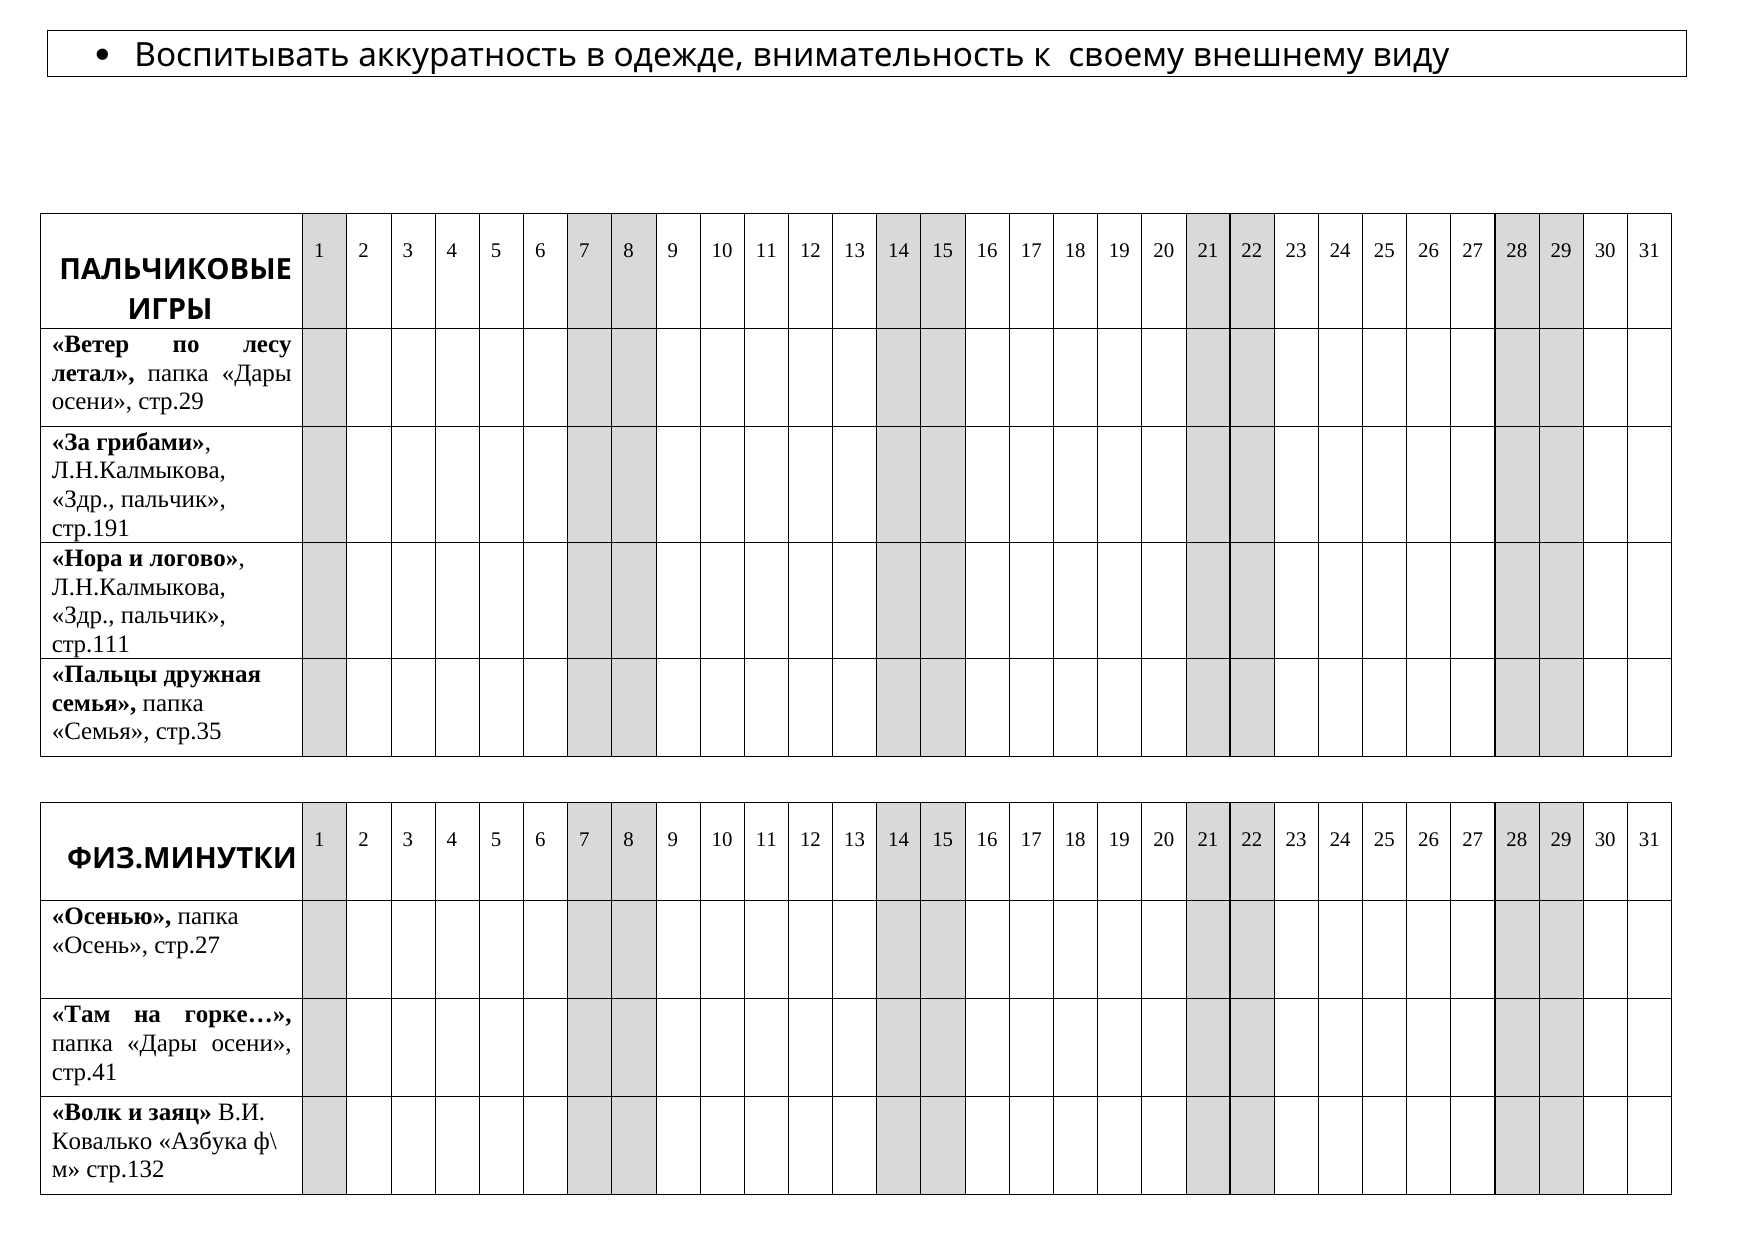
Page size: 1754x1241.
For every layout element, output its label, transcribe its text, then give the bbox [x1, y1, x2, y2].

table_cell [1540, 659, 1583, 756]
table_cell [1098, 901, 1141, 998]
table_cell [1496, 427, 1539, 542]
table_cell [480, 543, 523, 658]
table_header 12 [789, 214, 832, 328]
table_cell [347, 901, 391, 998]
table_cell [1054, 427, 1097, 542]
table_header 6 [524, 214, 567, 328]
table_cell [436, 659, 479, 756]
table_cell [1540, 1097, 1583, 1194]
table_cell [1142, 427, 1186, 542]
table_cell [303, 329, 346, 426]
table_header 2 [347, 803, 391, 900]
table_cell [1407, 543, 1450, 658]
table_header 17 [1010, 803, 1053, 900]
table_cell [877, 659, 920, 756]
table_cell [1054, 999, 1097, 1096]
table_cell [1319, 1097, 1362, 1194]
table_header 11 [745, 214, 788, 328]
table_cell [1275, 659, 1318, 756]
table_cell [1584, 427, 1627, 542]
table_cell [745, 999, 788, 1096]
table_header 27 [1451, 214, 1494, 328]
table_cell [1407, 999, 1450, 1096]
table_cell [1231, 659, 1274, 756]
table_cell [1584, 999, 1627, 1096]
table_header 23 [1275, 803, 1318, 900]
table_cell [1496, 901, 1539, 998]
table_cell [1187, 659, 1229, 756]
table_cell [1628, 1097, 1671, 1194]
table_cell [966, 999, 1009, 1096]
table_cell [1054, 901, 1097, 998]
table_cell [392, 999, 435, 1096]
table_cell [1363, 543, 1406, 658]
table_cell [568, 901, 611, 998]
table_cell [833, 427, 876, 542]
table_cell [1142, 543, 1186, 658]
table_cell [921, 543, 965, 658]
table_cell [921, 427, 965, 542]
table_cell [877, 329, 920, 426]
table_cell [392, 659, 435, 756]
table_cell [1010, 1097, 1053, 1194]
table_cell [568, 543, 611, 658]
table_cell [1584, 1097, 1627, 1194]
table_header 16 [966, 803, 1009, 900]
table_cell [1319, 329, 1362, 426]
table_cell [1451, 901, 1494, 998]
table_cell [1363, 427, 1406, 542]
table_cell [1628, 329, 1671, 426]
table_cell [1540, 329, 1583, 426]
table_cell [303, 999, 346, 1096]
table_cell [745, 659, 788, 756]
table_cell [1407, 901, 1450, 998]
table_cell [612, 659, 656, 756]
table_cell [524, 1097, 567, 1194]
table_cell [524, 543, 567, 658]
table_cell [1451, 999, 1494, 1096]
table_cell [921, 659, 965, 756]
table_cell [1363, 329, 1406, 426]
table_cell [1407, 427, 1450, 542]
table_cell [436, 329, 479, 426]
table_cell [568, 1097, 611, 1194]
table_cell [833, 901, 876, 998]
table_cell [877, 999, 920, 1096]
table_cell [568, 427, 611, 542]
table_cell [347, 1097, 391, 1194]
table_cell [480, 427, 523, 542]
table_cell [1584, 901, 1627, 998]
table_cell [789, 329, 832, 426]
table_header 31 [1628, 214, 1671, 328]
table_header 30 [1584, 803, 1627, 900]
table_cell [1451, 427, 1494, 542]
table_cell [303, 1097, 346, 1194]
table_cell [612, 999, 656, 1096]
table_cell «Нора и логово», Л.Н.Калмыкова, «Здр., пальчик», стр.111 [41, 543, 302, 658]
table_cell [877, 427, 920, 542]
table_cell [1275, 427, 1318, 542]
table_cell [1496, 543, 1539, 658]
table_cell [303, 659, 346, 756]
table_cell [1363, 901, 1406, 998]
table_header 9 [657, 214, 700, 328]
table_cell [1010, 901, 1053, 998]
table_cell [789, 543, 832, 658]
table_header 17 [1010, 214, 1053, 328]
table_cell [1584, 659, 1627, 756]
table_cell [789, 1097, 832, 1194]
table_header 13 [833, 803, 876, 900]
table_header 4 [436, 803, 479, 900]
table_cell [347, 999, 391, 1096]
table_cell [745, 1097, 788, 1194]
table_header 28 [1496, 803, 1539, 900]
table_cell [1098, 543, 1141, 658]
table_cell [568, 659, 611, 756]
table_header 24 [1319, 803, 1362, 900]
table_cell [1142, 901, 1186, 998]
table_cell [568, 329, 611, 426]
table_cell [303, 427, 346, 542]
table_cell [833, 1097, 876, 1194]
table_header 20 [1142, 803, 1186, 900]
table_cell [392, 329, 435, 426]
table_cell [701, 659, 744, 756]
table_cell [1142, 329, 1186, 426]
table_cell [745, 329, 788, 426]
table_cell [1098, 1097, 1141, 1194]
table_cell [480, 659, 523, 756]
table_cell [745, 543, 788, 658]
table_cell [480, 999, 523, 1096]
table_cell [480, 1097, 523, 1194]
table_cell [1628, 659, 1671, 756]
table_header 25 [1363, 803, 1406, 900]
table_header 28 [1496, 214, 1539, 328]
table_cell [1584, 329, 1627, 426]
table_cell [347, 427, 391, 542]
table_cell [1275, 901, 1318, 998]
table_cell «Ветер по лесу летал», папка «Дары осени», стр.29 [41, 329, 302, 426]
table_cell [524, 901, 567, 998]
table_header 11 [745, 803, 788, 900]
table_cell [1275, 999, 1318, 1096]
table_cell [392, 427, 435, 542]
table_cell [1451, 329, 1494, 426]
table_cell [1187, 1097, 1229, 1194]
table_cell [1010, 329, 1053, 426]
table_cell [436, 427, 479, 542]
table_cell [1496, 659, 1539, 756]
table_cell [1319, 999, 1362, 1096]
table_cell [1319, 543, 1362, 658]
table_cell [1363, 999, 1406, 1096]
table_header 1 [303, 214, 346, 328]
table_cell [1451, 659, 1494, 756]
table_cell [1231, 427, 1274, 542]
table_cell [1628, 543, 1671, 658]
table_cell [1142, 999, 1186, 1096]
table_cell [1496, 329, 1539, 426]
table_cell [1407, 329, 1450, 426]
table_cell [877, 901, 920, 998]
table_cell [921, 329, 965, 426]
table_cell [392, 901, 435, 998]
table_cell [789, 901, 832, 998]
table_header 1 [303, 803, 346, 900]
table_header 22 [1231, 803, 1274, 900]
table_cell [1451, 1097, 1494, 1194]
table_cell [1540, 427, 1583, 542]
table_cell [1231, 999, 1274, 1096]
table_cell [1628, 999, 1671, 1096]
table_cell [1010, 543, 1053, 658]
table_header 9 [657, 803, 700, 900]
table_header 13 [833, 214, 876, 328]
table_cell [1098, 329, 1141, 426]
table_header 10 [701, 214, 744, 328]
table_cell [1540, 543, 1583, 658]
table_cell [1231, 329, 1274, 426]
table_cell [745, 427, 788, 542]
table_cell «Там на горке…», папка «Дары осени», стр.41 [41, 999, 302, 1096]
table_header 27 [1451, 803, 1494, 900]
table_header 21 [1187, 803, 1229, 900]
table_cell [1584, 543, 1627, 658]
table_header 20 [1142, 214, 1186, 328]
table_cell [347, 543, 391, 658]
table_cell [612, 901, 656, 998]
table_cell [347, 659, 391, 756]
table_cell «Волк и заяц» В.И. Ковалько «Азбука ф\м» стр.132 [41, 1097, 302, 1194]
table_cell [1231, 543, 1274, 658]
table_cell [966, 427, 1009, 542]
table_cell [1098, 427, 1141, 542]
table_cell [1319, 901, 1362, 998]
table_cell [568, 999, 611, 1096]
table_cell «Осенью», папка «Осень», стр.27 [41, 901, 302, 998]
table_cell [1098, 999, 1141, 1096]
table_cell [833, 999, 876, 1096]
table_cell [1540, 999, 1583, 1096]
table_header 18 [1054, 214, 1097, 328]
table_cell [877, 1097, 920, 1194]
table_cell [1275, 1097, 1318, 1194]
table_cell [1451, 543, 1494, 658]
table_cell [877, 543, 920, 658]
table_cell [612, 427, 656, 542]
table_cell [966, 543, 1009, 658]
table_cell [1407, 659, 1450, 756]
table_header 29 [1540, 214, 1583, 328]
table_header 15 [921, 214, 965, 328]
table_cell [701, 999, 744, 1096]
table_header 5 [480, 214, 523, 328]
table_cell [701, 543, 744, 658]
table_cell [1275, 543, 1318, 658]
table_cell [789, 427, 832, 542]
table_cell [480, 329, 523, 426]
table_cell [1407, 1097, 1450, 1194]
table_cell [1187, 543, 1229, 658]
table_header ФИЗ.МИНУТКИ [41, 803, 302, 900]
table_cell [1010, 999, 1053, 1096]
table_cell [657, 1097, 700, 1194]
table_cell [1363, 1097, 1406, 1194]
table_header 8 [612, 803, 656, 900]
table_cell [436, 1097, 479, 1194]
table_header 3 [392, 214, 435, 328]
table_header 22 [1231, 214, 1274, 328]
table_header 3 [392, 803, 435, 900]
table_cell [524, 999, 567, 1096]
table_cell [1628, 427, 1671, 542]
table_cell [1231, 1097, 1274, 1194]
table_header 18 [1054, 803, 1097, 900]
table_cell [1187, 329, 1229, 426]
table_cell [1054, 543, 1097, 658]
table_cell [1187, 901, 1229, 998]
table_cell [1231, 901, 1274, 998]
table_cell [921, 901, 965, 998]
table_cell [1142, 659, 1186, 756]
table_cell [789, 999, 832, 1096]
table_header 15 [921, 803, 965, 900]
table_header 7 [568, 214, 611, 328]
table_cell [1054, 659, 1097, 756]
table_cell [1098, 659, 1141, 756]
table_cell [1275, 329, 1318, 426]
table_cell [524, 329, 567, 426]
table_header 16 [966, 214, 1009, 328]
table_cell [1540, 901, 1583, 998]
table_header 2 [347, 214, 391, 328]
table_cell [392, 543, 435, 658]
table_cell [48, 31, 1686, 76]
table_cell [1187, 999, 1229, 1096]
table_cell [657, 329, 700, 426]
table_header 14 [877, 803, 920, 900]
table_header 19 [1098, 803, 1141, 900]
table_cell [436, 901, 479, 998]
table_cell [1319, 659, 1362, 756]
table_cell [701, 427, 744, 542]
table_cell [657, 901, 700, 998]
table_cell [966, 659, 1009, 756]
table_cell [833, 543, 876, 658]
table_cell [1319, 427, 1362, 542]
table_cell «Пальцы дружная семья», папка «Семья», стр.35 [41, 659, 302, 756]
table_cell «За грибами», Л.Н.Калмыкова, «Здр., пальчик», стр.191 [41, 427, 302, 542]
table_cell [1010, 427, 1053, 542]
table_cell [701, 1097, 744, 1194]
table_cell [1187, 427, 1229, 542]
table_cell [657, 659, 700, 756]
table_cell [1363, 659, 1406, 756]
table_cell [524, 427, 567, 542]
table_header 23 [1275, 214, 1318, 328]
table_header 29 [1540, 803, 1583, 900]
table_header 12 [789, 803, 832, 900]
table_header 5 [480, 803, 523, 900]
table_cell [921, 1097, 965, 1194]
table_cell [480, 901, 523, 998]
table_cell [1496, 999, 1539, 1096]
table_cell [392, 1097, 435, 1194]
table_cell [612, 329, 656, 426]
table_header 6 [524, 803, 567, 900]
table_cell [701, 329, 744, 426]
table_cell [657, 427, 700, 542]
table_header 10 [701, 803, 744, 900]
table_header 21 [1187, 214, 1229, 328]
table_cell [921, 999, 965, 1096]
table_cell [966, 1097, 1009, 1194]
table_cell [657, 543, 700, 658]
table_header 24 [1319, 214, 1362, 328]
table_cell [612, 543, 656, 658]
table_cell [347, 329, 391, 426]
table_header 26 [1407, 214, 1450, 328]
table_cell [303, 543, 346, 658]
table_header ПАЛЬЧИКОВЫЕ ИГРЫ [41, 214, 302, 328]
table_header 26 [1407, 803, 1450, 900]
table_header 19 [1098, 214, 1141, 328]
table_cell [789, 659, 832, 756]
table_header 25 [1363, 214, 1406, 328]
table_cell [966, 329, 1009, 426]
table_cell [833, 659, 876, 756]
table_header 7 [568, 803, 611, 900]
table_cell [1628, 901, 1671, 998]
table_cell [524, 659, 567, 756]
table_cell [436, 999, 479, 1096]
table_header 8 [612, 214, 656, 328]
table_cell [1496, 1097, 1539, 1194]
table_cell [701, 901, 744, 998]
table_cell [1054, 329, 1097, 426]
table_header 30 [1584, 214, 1627, 328]
table_cell [1010, 659, 1053, 756]
table_cell [657, 999, 700, 1096]
table_cell [1142, 1097, 1186, 1194]
table_header 14 [877, 214, 920, 328]
table_cell [436, 543, 479, 658]
table_cell [966, 901, 1009, 998]
table_cell [303, 901, 346, 998]
table_header 4 [436, 214, 479, 328]
table_cell [1054, 1097, 1097, 1194]
table_cell [745, 901, 788, 998]
table_header 31 [1628, 803, 1671, 900]
table_cell [833, 329, 876, 426]
table_cell [612, 1097, 656, 1194]
